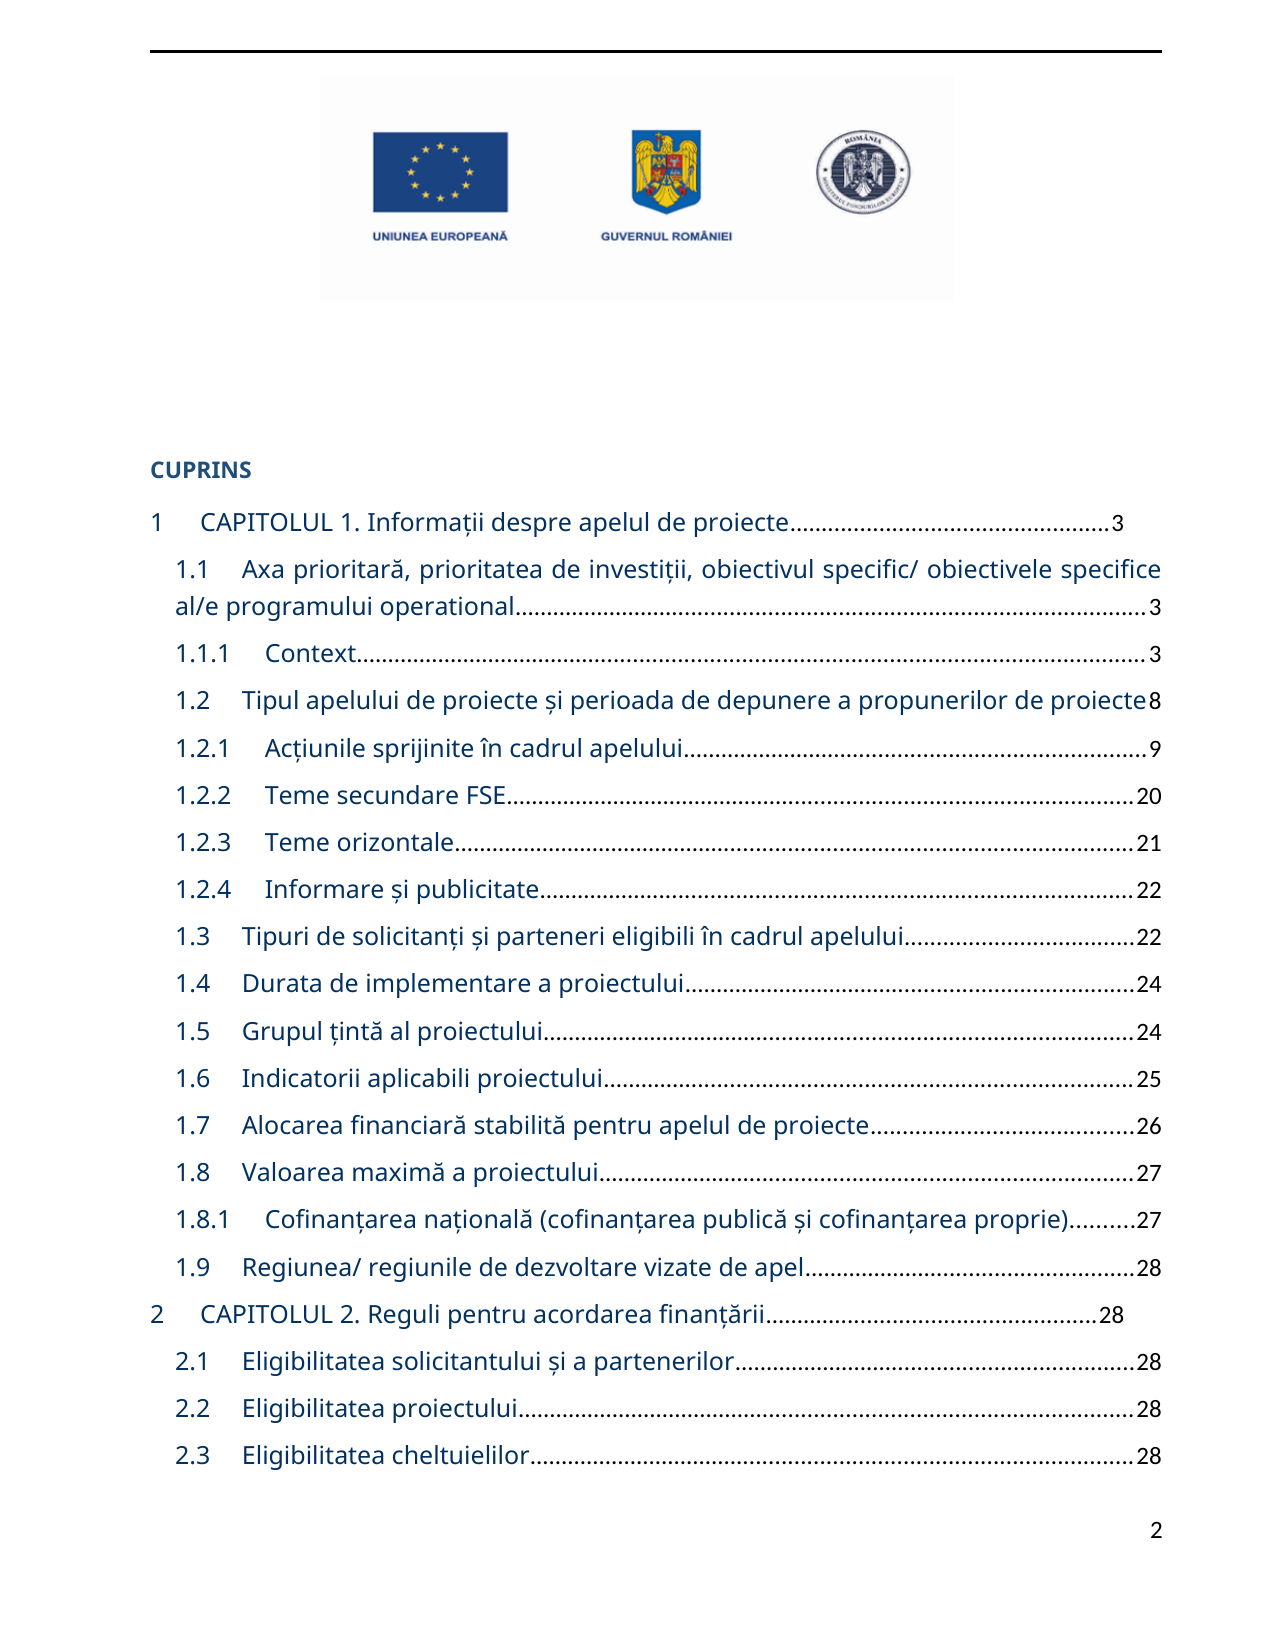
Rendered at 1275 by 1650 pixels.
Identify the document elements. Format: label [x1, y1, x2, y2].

picture [320, 75, 955, 303]
